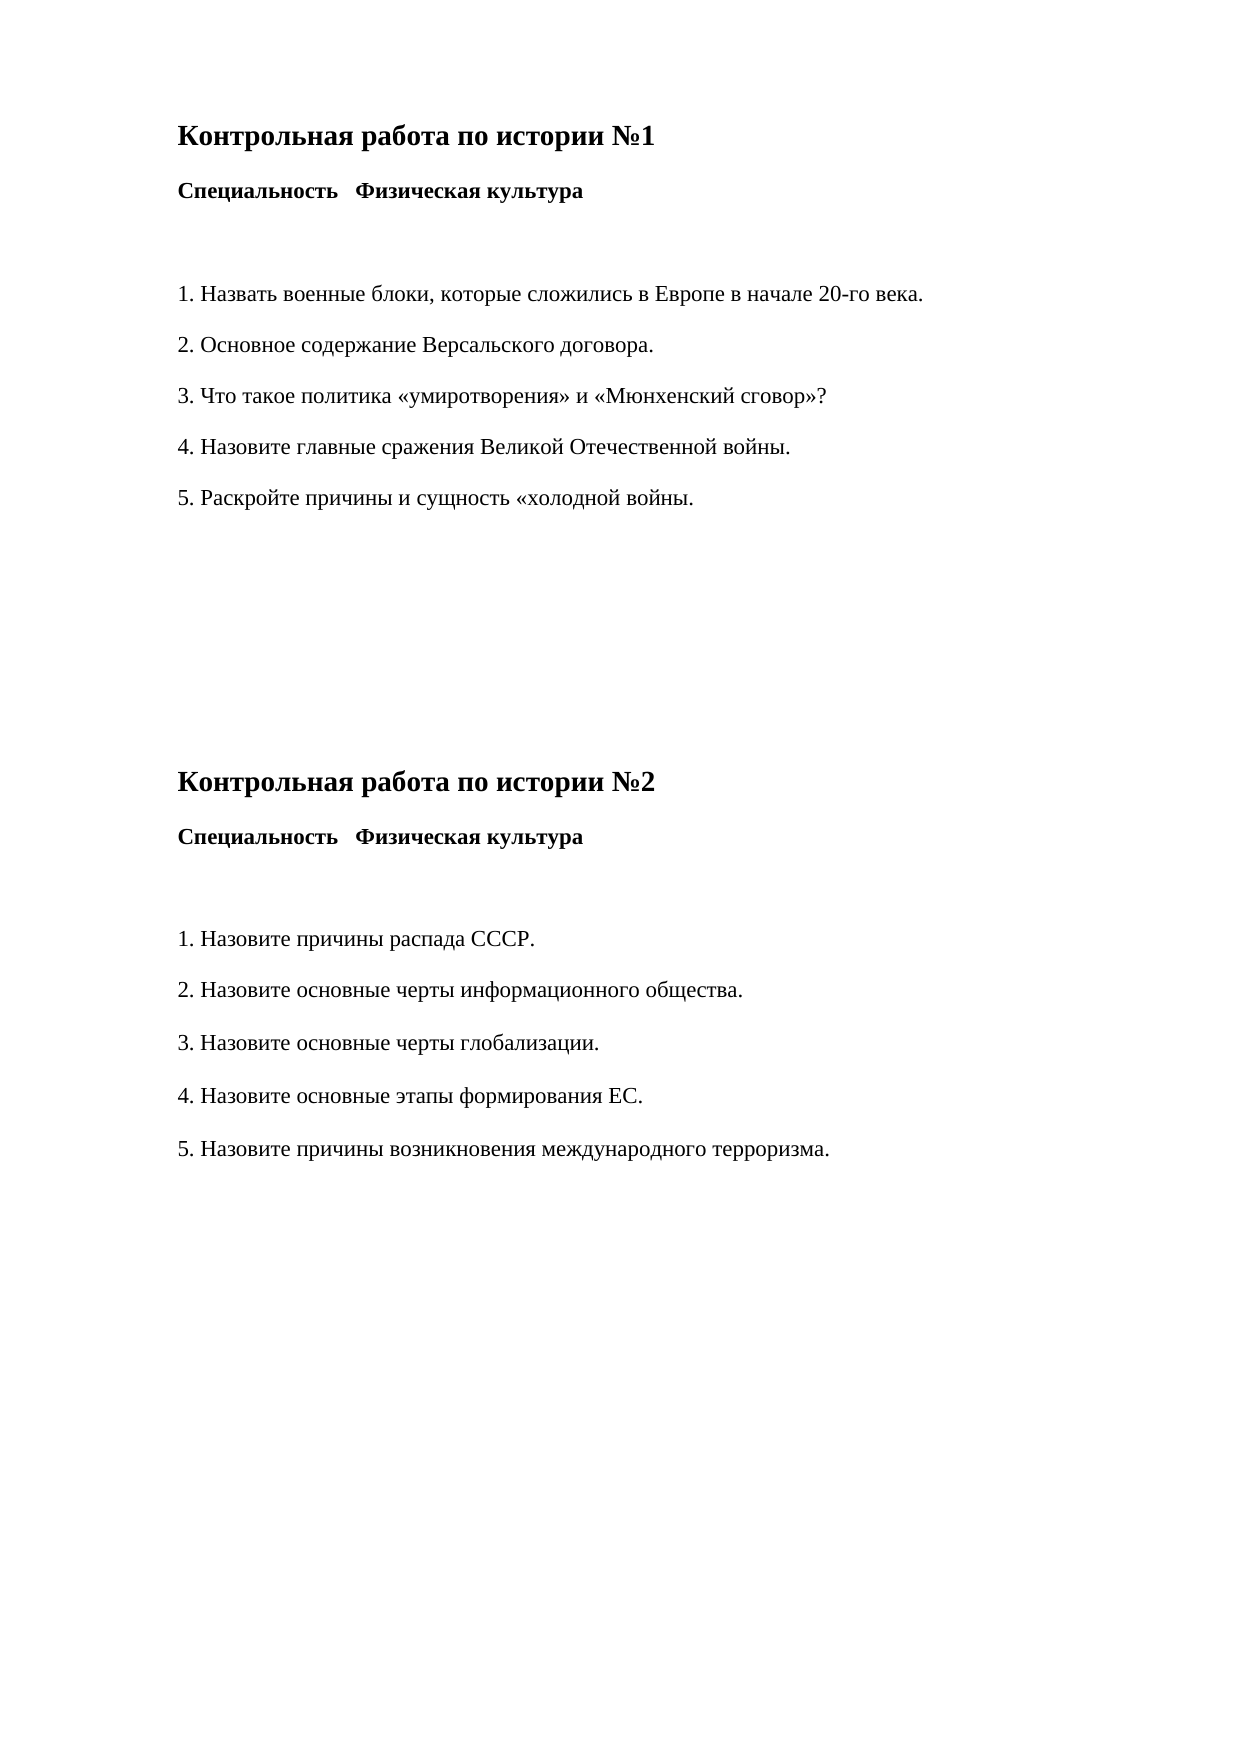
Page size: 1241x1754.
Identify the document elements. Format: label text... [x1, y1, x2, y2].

text 5. Назовите причины возникновения международного терроризма. [59, 1134, 1152, 1161]
text Контрольная работа по истории №1 [177, 118, 1152, 152]
text 1. Назвать военные блоки, которые сложились в Европе в начале 20-го века. [177, 279, 1152, 306]
text Специальность Физическая культура [177, 823, 1152, 850]
text Специальность Физическая культура [177, 177, 1152, 204]
text Контрольная работа по истории №2 [177, 764, 1152, 797]
text 2. Назовите основные черты информационного общества. [59, 976, 1152, 1003]
text 1. Назовите причины распада СССР. [177, 925, 1152, 952]
text 3. Назовите основные черты глобализации. [59, 1029, 1152, 1056]
text 3. Что такое политика «умиротворения» и «Мюнхенский сговор»? [177, 382, 1152, 408]
text 4. Назовите основные этапы формирования ЕС. [59, 1082, 1152, 1108]
text 5. Раскройте причины и сущность «холодной войны. [177, 484, 1152, 510]
text 2. Основное содержание Версальского договора. [177, 331, 1152, 357]
text 4. Назовите главные сражения Великой Отечественной войны. [177, 433, 1152, 459]
